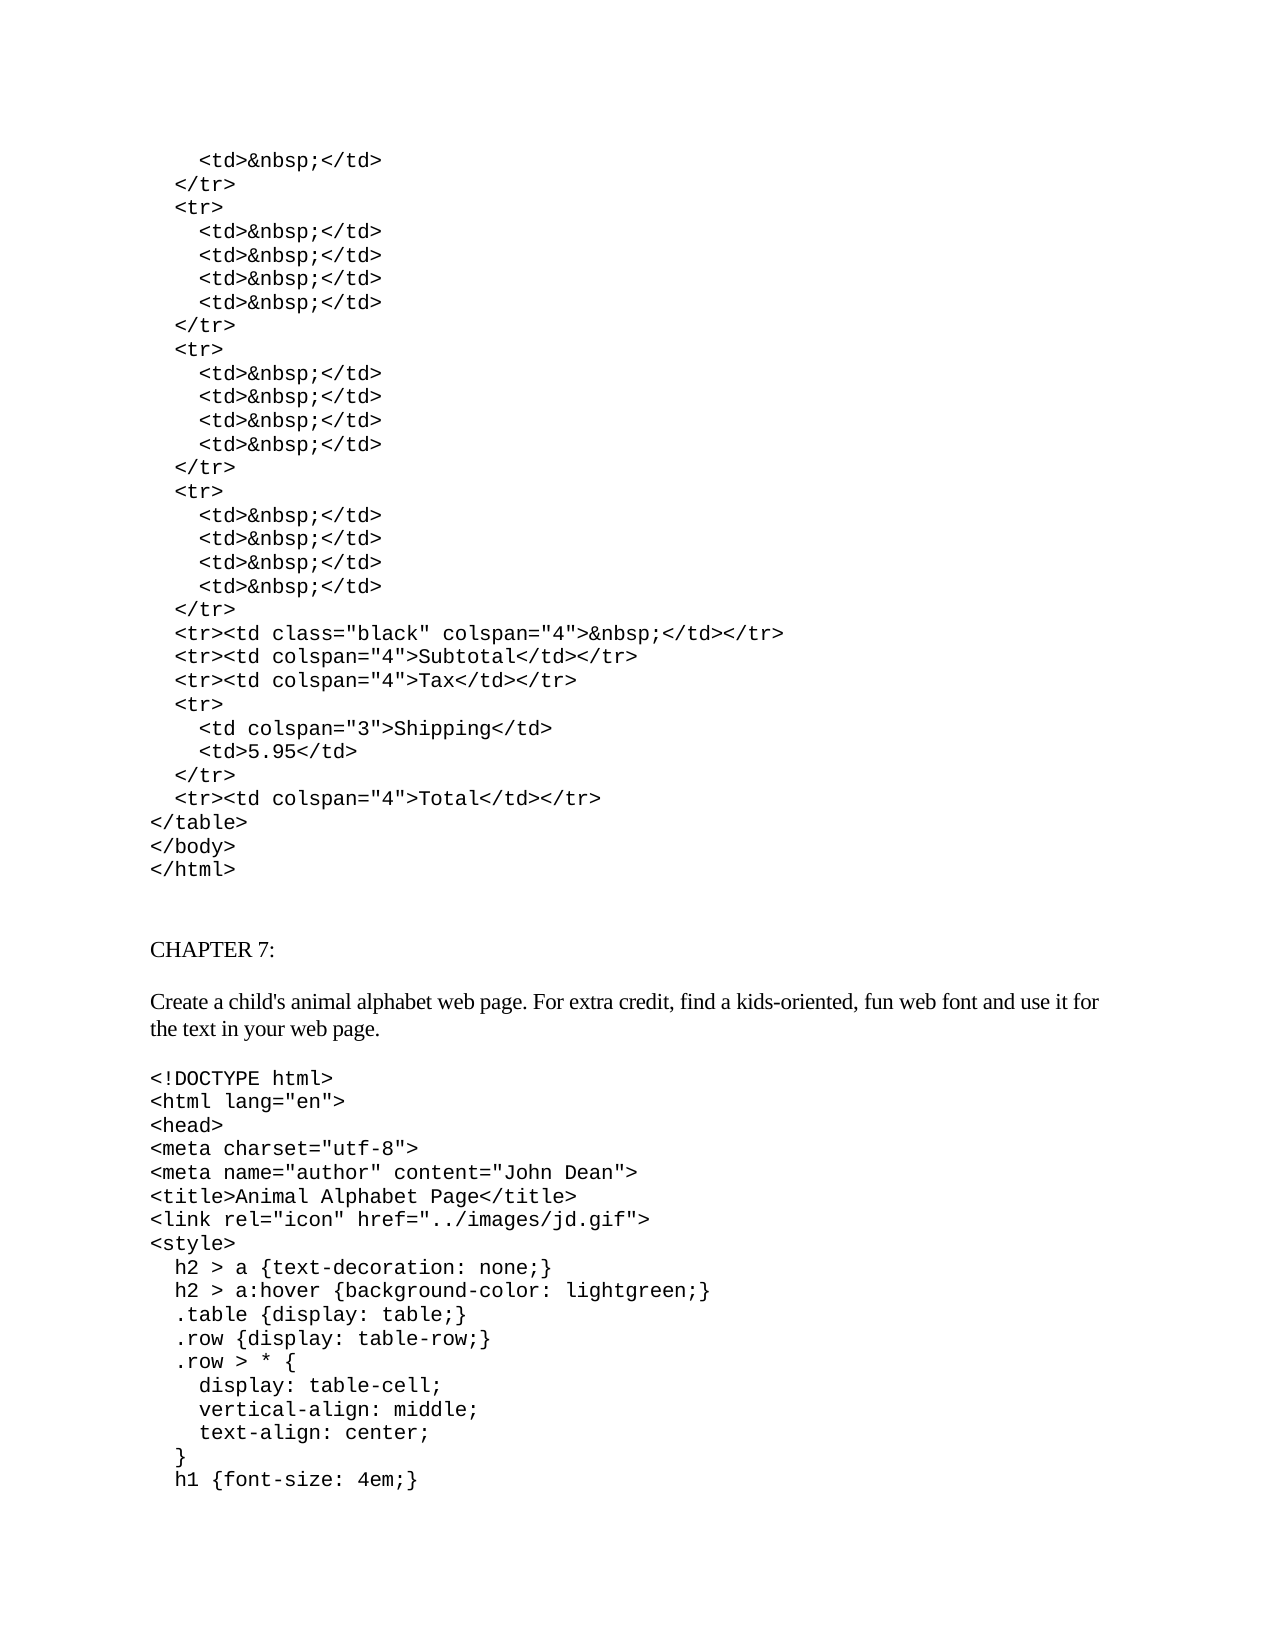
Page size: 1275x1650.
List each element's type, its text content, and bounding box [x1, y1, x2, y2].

text <head> [150, 1115, 1125, 1138]
text <td>&nbsp;</td> [150, 386, 1125, 410]
text <td>&nbsp;</td> [150, 292, 1125, 316]
text text-align: center; [150, 1422, 1125, 1446]
text <meta charset="utf-8"> [150, 1138, 1125, 1162]
text <tr><td colspan="4">Tax</td></tr> [150, 670, 1125, 694]
text <td colspan="3">Shipping</td> [150, 717, 1125, 741]
text </tr> [150, 765, 1125, 788]
text <td>&nbsp;</td> [150, 244, 1125, 268]
text </tr> [150, 599, 1125, 623]
text <style> [150, 1233, 1125, 1257]
text <tr><td colspan="4">Total</td></tr> [150, 788, 1125, 812]
text <tr> [150, 694, 1125, 717]
text <td>&nbsp;</td> [150, 150, 1125, 174]
text Create a child's animal alphabet web page. For extra credit, find a kids-oriented, fun web font and use it for the text in your web page. [150, 988, 1125, 1041]
text h1 {font-size: 4em;} [150, 1469, 1125, 1493]
text <td>&nbsp;</td> [150, 268, 1125, 292]
text <tr> [150, 481, 1125, 505]
text <td>&nbsp;</td> [150, 528, 1125, 552]
text <tr><td class="black" colspan="4">&nbsp;</td></tr> [150, 623, 1125, 647]
text </body> [150, 836, 1125, 859]
text .table {display: table;} [150, 1304, 1125, 1328]
text </tr> [150, 316, 1125, 339]
text <tr> [150, 339, 1125, 363]
text <td>&nbsp;</td> [150, 221, 1125, 244]
text </tr> [150, 457, 1125, 481]
text <td>&nbsp;</td> [150, 552, 1125, 576]
text <td>&nbsp;</td> [150, 363, 1125, 386]
text <td>5.95</td> [150, 741, 1125, 765]
text h2 > a:hover {background-color: lightgreen;} [150, 1280, 1125, 1304]
text <td>&nbsp;</td> [150, 410, 1125, 434]
text <td>&nbsp;</td> [150, 505, 1125, 528]
text } [150, 1446, 1125, 1469]
text <link rel="icon" href="../images/jd.gif"> [150, 1209, 1125, 1233]
text h2 > a {text-decoration: none;} [150, 1257, 1125, 1280]
text <!DOCTYPE html> [150, 1067, 1125, 1091]
text <tr> [150, 197, 1125, 221]
text vertical-align: middle; [150, 1398, 1125, 1422]
text CHAPTER 7: [150, 936, 1125, 962]
text .row > * { [150, 1351, 1125, 1375]
text <title>Animal Alphabet Page</title> [150, 1186, 1125, 1209]
text .row {display: table-row;} [150, 1328, 1125, 1351]
text <td>&nbsp;</td> [150, 434, 1125, 457]
text display: table-cell; [150, 1375, 1125, 1398]
text </html> [150, 859, 1125, 883]
text <td>&nbsp;</td> [150, 576, 1125, 599]
text </tr> [150, 174, 1125, 197]
text <meta name="author" content="John Dean"> [150, 1162, 1125, 1186]
text <tr><td colspan="4">Subtotal</td></tr> [150, 647, 1125, 670]
text <html lang="en"> [150, 1091, 1125, 1115]
text </table> [150, 812, 1125, 836]
